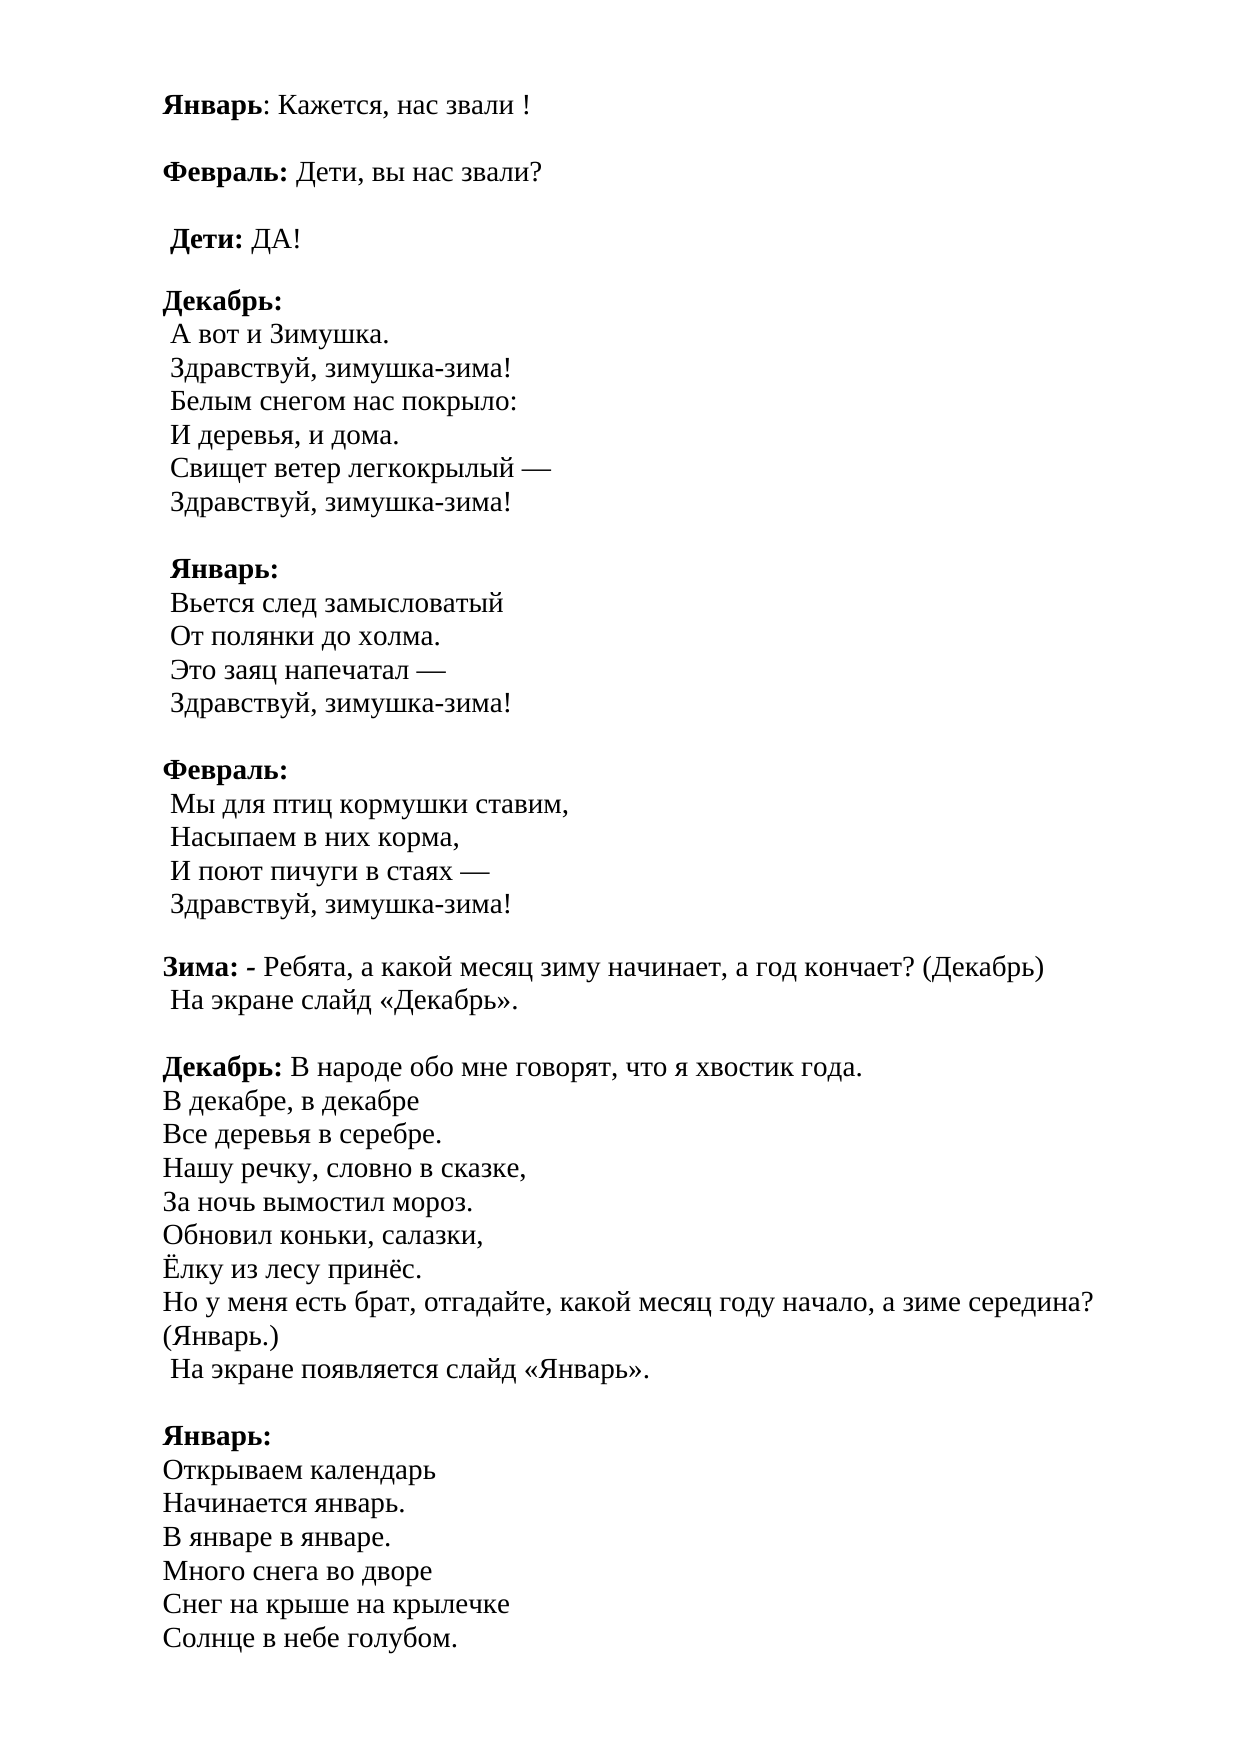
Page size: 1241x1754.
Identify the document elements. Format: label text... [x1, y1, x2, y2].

text Дети: ДА! [162, 221, 1122, 255]
text Это заяц напечатал — [162, 652, 1122, 685]
text Много снега во дворе [162, 1553, 1122, 1586]
text Обновил коньки, салазки, [162, 1217, 1122, 1251]
text Февраль: Дети, вы нас звали? [162, 154, 1122, 188]
text Декабрь: В народе обо мне говорят, что я хвостик года. [162, 1049, 1122, 1083]
text Вьется след замысловатый [162, 585, 1122, 618]
text И деревья, и дома. [162, 417, 1122, 451]
text Январь: [162, 1418, 1122, 1452]
text За ночь вымостил мороз. [162, 1184, 1122, 1217]
text Здравствуй, зимушка-зима! [162, 685, 1122, 719]
text Начинается январь. [162, 1486, 1122, 1519]
text Здравствуй, зимушка-зима! [162, 887, 1122, 920]
text На экране слайд «Декабрь». [162, 982, 1122, 1016]
text Здравствуй, зимушка-зима! [162, 350, 1122, 383]
text На экране появляется слайд «Январь». [162, 1351, 1122, 1385]
text А вот и Зимушка. [162, 316, 1122, 350]
text И поют пичуги в стаях — [162, 853, 1122, 887]
text Все деревья в серебре. [162, 1117, 1122, 1150]
text Свищет ветер легкокрылый — [162, 451, 1122, 484]
text От полянки до холма. [162, 618, 1122, 652]
text Насыпаем в них корма, [162, 819, 1122, 853]
text В январе в январе. [162, 1519, 1122, 1553]
text Открываем календарь [162, 1452, 1122, 1486]
text Январь: Кажется, нас звали ! [162, 87, 1122, 121]
text Белым снегом нас покрыло: [162, 383, 1122, 417]
text Здравствуй, зимушка-зима! [162, 484, 1122, 518]
text Солнце в небе голубом. [162, 1620, 1122, 1653]
text Зима: - Ребята, а какой месяц зиму начинает, а год кончает? (Декабрь) [162, 949, 1122, 982]
text Нашу речку, словно в сказке, [162, 1150, 1122, 1184]
text В декабре, в декабре [162, 1083, 1122, 1117]
text Снег на крыше на крылечке [162, 1586, 1122, 1620]
text Но у меня есть брат, отгадайте, какой месяц году начало, а зиме середина? (Январь.) [162, 1284, 1122, 1351]
text Мы для птиц кормушки ставим, [162, 786, 1122, 819]
text Январь: [162, 551, 1122, 585]
text Ёлку из лесу принёс. [162, 1251, 1122, 1284]
text Декабрь: [162, 283, 1122, 316]
text Февраль: [162, 752, 1122, 786]
